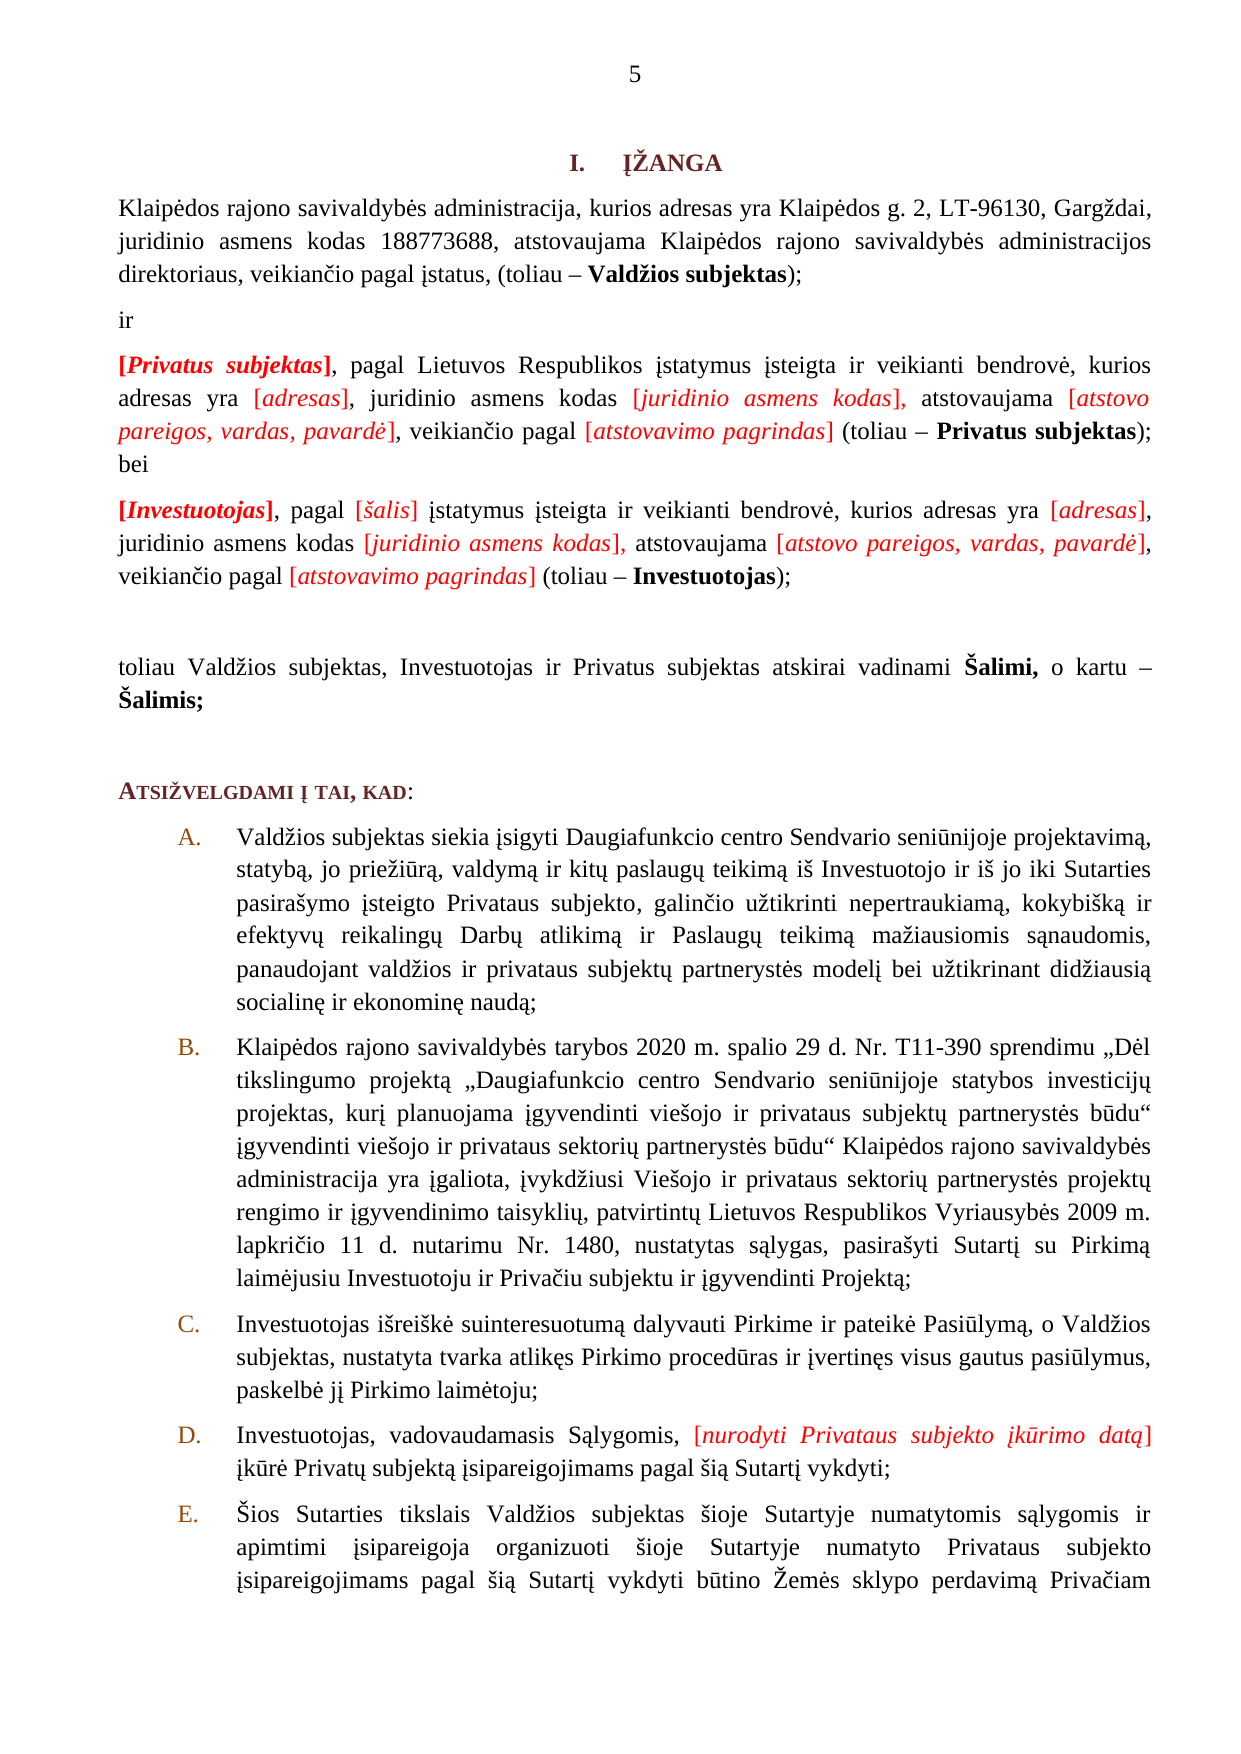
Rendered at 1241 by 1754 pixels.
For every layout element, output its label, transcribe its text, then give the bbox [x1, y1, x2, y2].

list Investuotojas išreiškė suinteresuotumą dalyvauti Pirkime ir pateikė Pasiūlymą, o Valdžios subjektas, nustatyta tvarka atlikęs Pirkimo procedūras ir įvertinęs visus gautus pasiūlymus, paskelbė jį Pirkimo laimėtoju; [177, 1309, 1152, 1404]
list Klaipėdos rajono savivaldybės tarybos 2020 m. spalio 29 d. Nr. T11-390 sprendimu „Dėl tikslingumo projektą „Daugiafunkcio centro Sendvario seniūnijoje statybos investicijų projektas, kurį planuojama įgyvendinti viešojo ir privataus subjektų partnerystės būdu“ įgyvendinti viešojo ir privataus sektorių partnerystės būdu“ Klaipėdos rajono savivaldybės administracija yra įgaliota, įvykdžiusi Viešojo ir privataus sektorių partnerystės projektų rengimo ir įgyvendinimo taisyklių, patvirtintų Lietuvos Respublikos Vyriausybės 2009 m. lapkričio 11 d. nutarimu Nr. 1480, nustatytas sąlygas, pasirašyti Sutartį su Pirkimą laimėjusiu Investuotoju ir Privačiu subjektu ir įgyvendinti Projektą; [177, 1032, 1152, 1292]
subtitle ĮŽANGA [156, 148, 1152, 176]
text Klaipėdos rajono savivaldybės administracija, kurios adresas yra Klaipėdos g. 2, LT-96130, Gargždai, juridinio asmens kodas 188773688, atstovaujama Klaipėdos rajono savivaldybės administracijos direktoriaus, veikiančio pagal įstatus, (toliau – Valdžios subjektas); [118, 193, 1152, 288]
text toliau Valdžios subjektas, Investuotojas ir Privatus subjektas atskirai vadinami Šalimi, o kartu – Šalimis; [118, 652, 1152, 714]
text [Investuotojas], pagal [šalis] įstatymus įsteigta ir veikianti bendrovė, kurios adresas yra [adresas], juridinio asmens kodas [juridinio asmens kodas], atstovaujama [atstovo pareigos, vardas, pavardė], veikiančio pagal [atstovavimo pagrindas] (toliau – Investuotojas); [118, 495, 1152, 590]
list Investuotojas, vadovaudamasis Sąlygomis, [nurodyti Privataus subjekto įkūrimo datą] įkūrė Privatų subjektą įsipareigojimams pagal šią Sutartį vykdyti; [177, 1420, 1152, 1482]
text ir [118, 305, 1152, 333]
text [Privatus subjektas], pagal Lietuvos Respublikos įstatymus įsteigta ir veikianti bendrovė, kurios adresas yra [adresas], juridinio asmens kodas [juridinio asmens kodas], atstovaujama [atstovo pareigos, vardas, pavardė], veikiančio pagal [atstovavimo pagrindas] (toliau – Privatus subjektas); bei [118, 350, 1152, 478]
text Atsižvelgdami į tai, kad: [118, 776, 1152, 805]
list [177, 1499, 1152, 1594]
list Valdžios subjektas siekia įsigyti Daugiafunkcio centro Sendvario seniūnijoje projektavimą, statybą, jo priežiūrą, valdymą ir kitų paslaugų teikimą iš Investuotojo ir iš jo iki Sutarties pasirašymo įsteigto Privataus subjekto, galinčio užtikrinti nepertraukiamą, kokybišką ir efektyvų reikalingų Darbų atlikimą ir Paslaugų teikimą mažiausiomis sąnaudomis, panaudojant valdžios ir privataus subjektų partnerystės modelį bei užtikrinant didžiausią socialinę ir ekonominę naudą; [177, 822, 1152, 1015]
